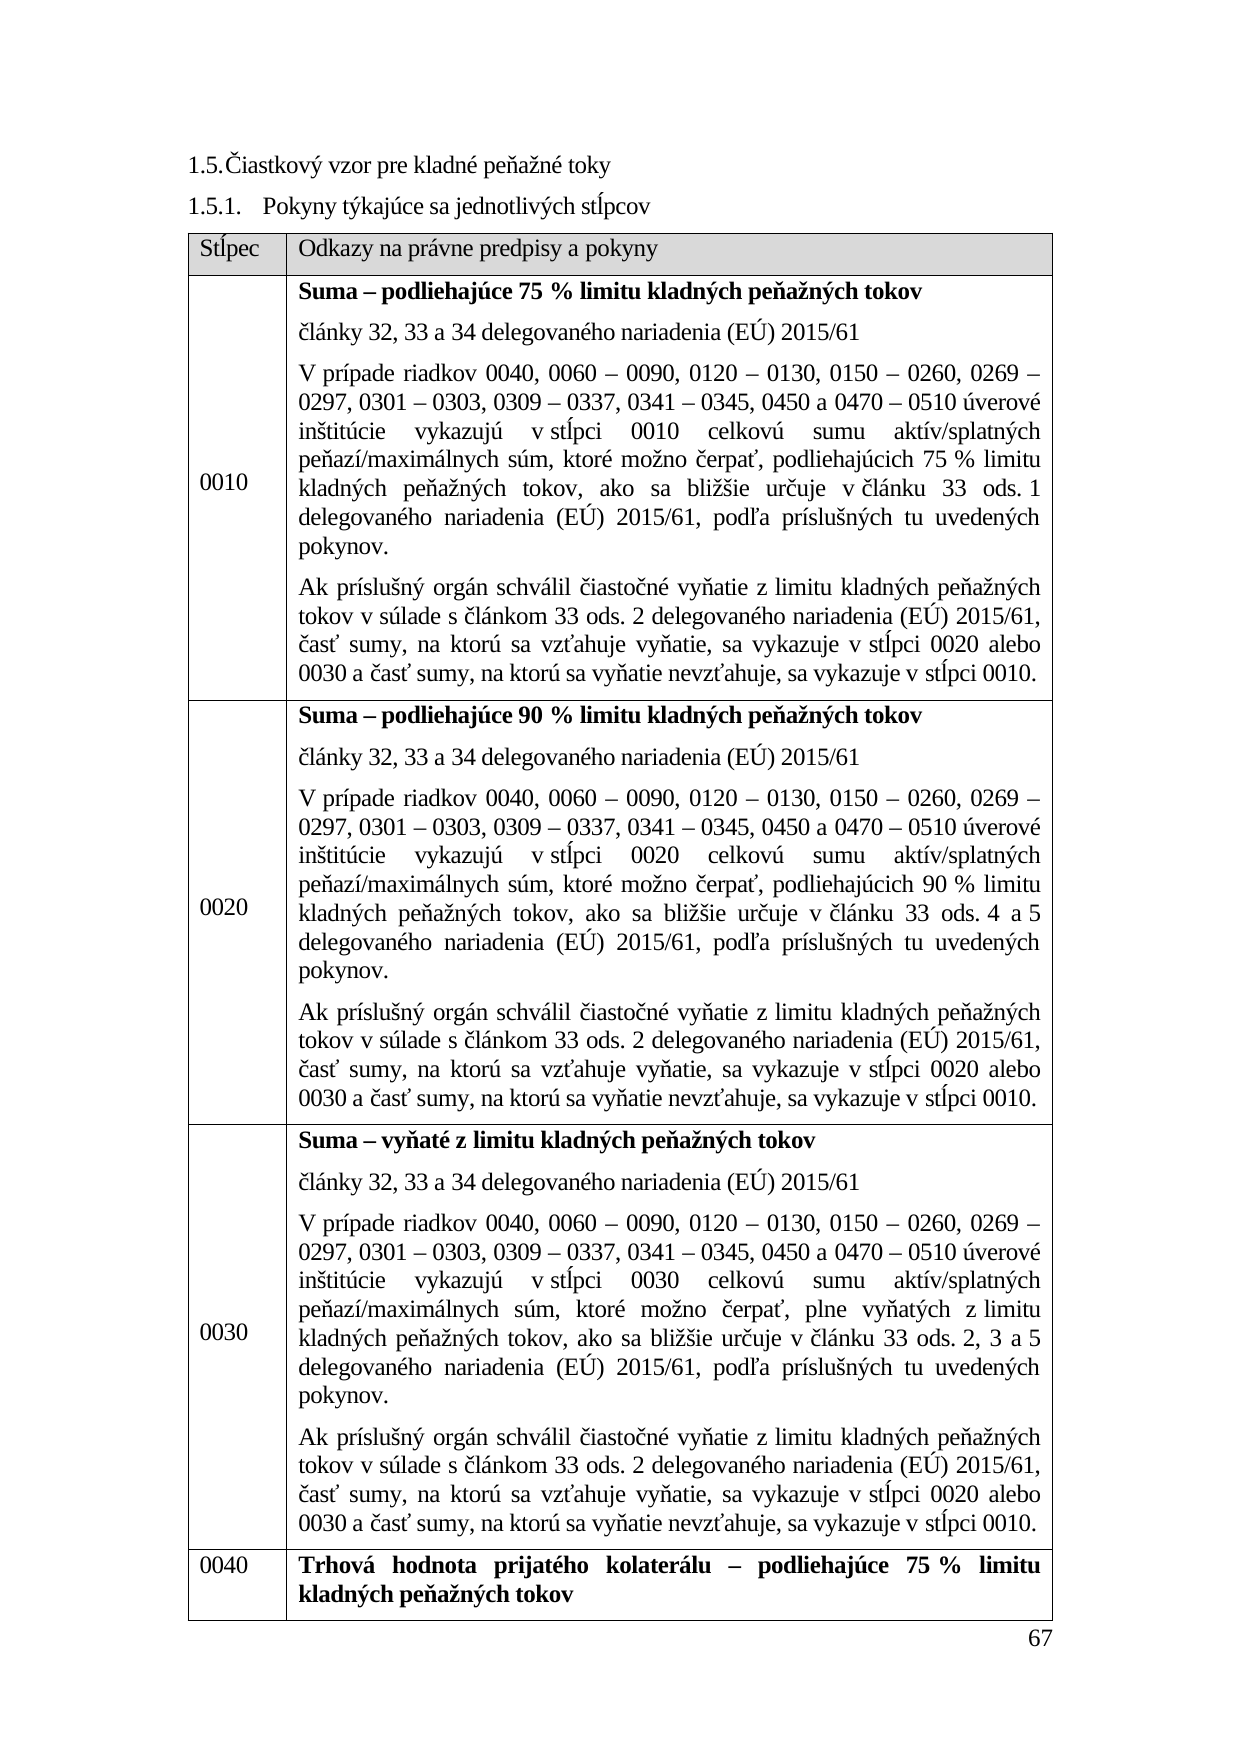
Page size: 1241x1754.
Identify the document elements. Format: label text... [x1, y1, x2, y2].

text 1.5.1. Pokyny týkajúce sa jednotlivých stĺpcov [187, 191, 1053, 220]
text 1.5. Čiastkový vzor pre kladné peňažné toky [187, 150, 1053, 179]
table_cell Suma – vyňaté z limitu kladných peňažných tokov články 32, 33 a 34 delegovaného nariadenia (EÚ) 2015/61 V prípade riadkov 0040, 0060 – 0090, 0120 – 0130, 0150 – 0260, 0269 – 0297, 0301 – 0303, 0309 – 0337, 0341 – 0345, 0450 a 0470 – 0510 úverové inštitúcie vykazujú v stĺpci 0030 celkovú sumu aktív/splatných peňazí/maximálnych súm, ktoré možno čerpať, plne vyňatých z limitu kladných peňažných tokov, ako sa bližšie určuje v článku 33 ods. 2, 3 a 5 delegovaného nariadenia (EÚ) 2015/61, podľa príslušných tu uvedených pokynov. Ak príslušný orgán schválil čiastočné vyňatie z limitu kladných peňažných tokov v súlade s článkom 33 ods. 2 delegovaného nariadenia (EÚ) 2015/61, časť sumy, na ktorú sa vzťahuje vyňatie, sa vykazuje v stĺpci 0020 alebo 0030 a časť sumy, na ktorú sa vyňatie nevzťahuje, sa vykazuje v stĺpci 0010. [287, 1125, 1052, 1549]
table_cell 0040 [189, 1550, 286, 1620]
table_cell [287, 1550, 1052, 1620]
table_cell 0030 [189, 1125, 286, 1549]
table_header Odkazy na právne predpisy a pokyny [287, 234, 1052, 275]
table_cell Suma – podliehajúce 75 % limitu kladných peňažných tokov články 32, 33 a 34 delegovaného nariadenia (EÚ) 2015/61 V prípade riadkov 0040, 0060 – 0090, 0120 – 0130, 0150 – 0260, 0269 – 0297, 0301 – 0303, 0309 – 0337, 0341 – 0345, 0450 a 0470 – 0510 úverové inštitúcie vykazujú v stĺpci 0010 celkovú sumu aktív/splatných peňazí/maximálnych súm, ktoré možno čerpať, podliehajúcich 75 % limitu kladných peňažných tokov, ako sa bližšie určuje v článku 33 ods. 1 delegovaného nariadenia (EÚ) 2015/61, podľa príslušných tu uvedených pokynov. Ak príslušný orgán schválil čiastočné vyňatie z limitu kladných peňažných tokov v súlade s článkom 33 ods. 2 delegovaného nariadenia (EÚ) 2015/61, časť sumy, na ktorú sa vzťahuje vyňatie, sa vykazuje v stĺpci 0020 alebo 0030 a časť sumy, na ktorú sa vyňatie nevzťahuje, sa vykazuje v stĺpci 0010. [287, 276, 1052, 699]
table_cell 0020 [189, 701, 286, 1124]
table_cell 0010 [189, 276, 286, 699]
table_cell Suma – podliehajúce 90 % limitu kladných peňažných tokov články 32, 33 a 34 delegovaného nariadenia (EÚ) 2015/61 V prípade riadkov 0040, 0060 – 0090, 0120 – 0130, 0150 – 0260, 0269 – 0297, 0301 – 0303, 0309 – 0337, 0341 – 0345, 0450 a 0470 – 0510 úverové inštitúcie vykazujú v stĺpci 0020 celkovú sumu aktív/splatných peňazí/maximálnych súm, ktoré možno čerpať, podliehajúcich 90 % limitu kladných peňažných tokov, ako sa bližšie určuje v článku 33 ods. 4 a 5 delegovaného nariadenia (EÚ) 2015/61, podľa príslušných tu uvedených pokynov. Ak príslušný orgán schválil čiastočné vyňatie z limitu kladných peňažných tokov v súlade s článkom 33 ods. 2 delegovaného nariadenia (EÚ) 2015/61, časť sumy, na ktorú sa vzťahuje vyňatie, sa vykazuje v stĺpci 0020 alebo 0030 a časť sumy, na ktorú sa vyňatie nevzťahuje, sa vykazuje v stĺpci 0010. [287, 701, 1052, 1124]
table_header Stĺpec [189, 234, 286, 275]
